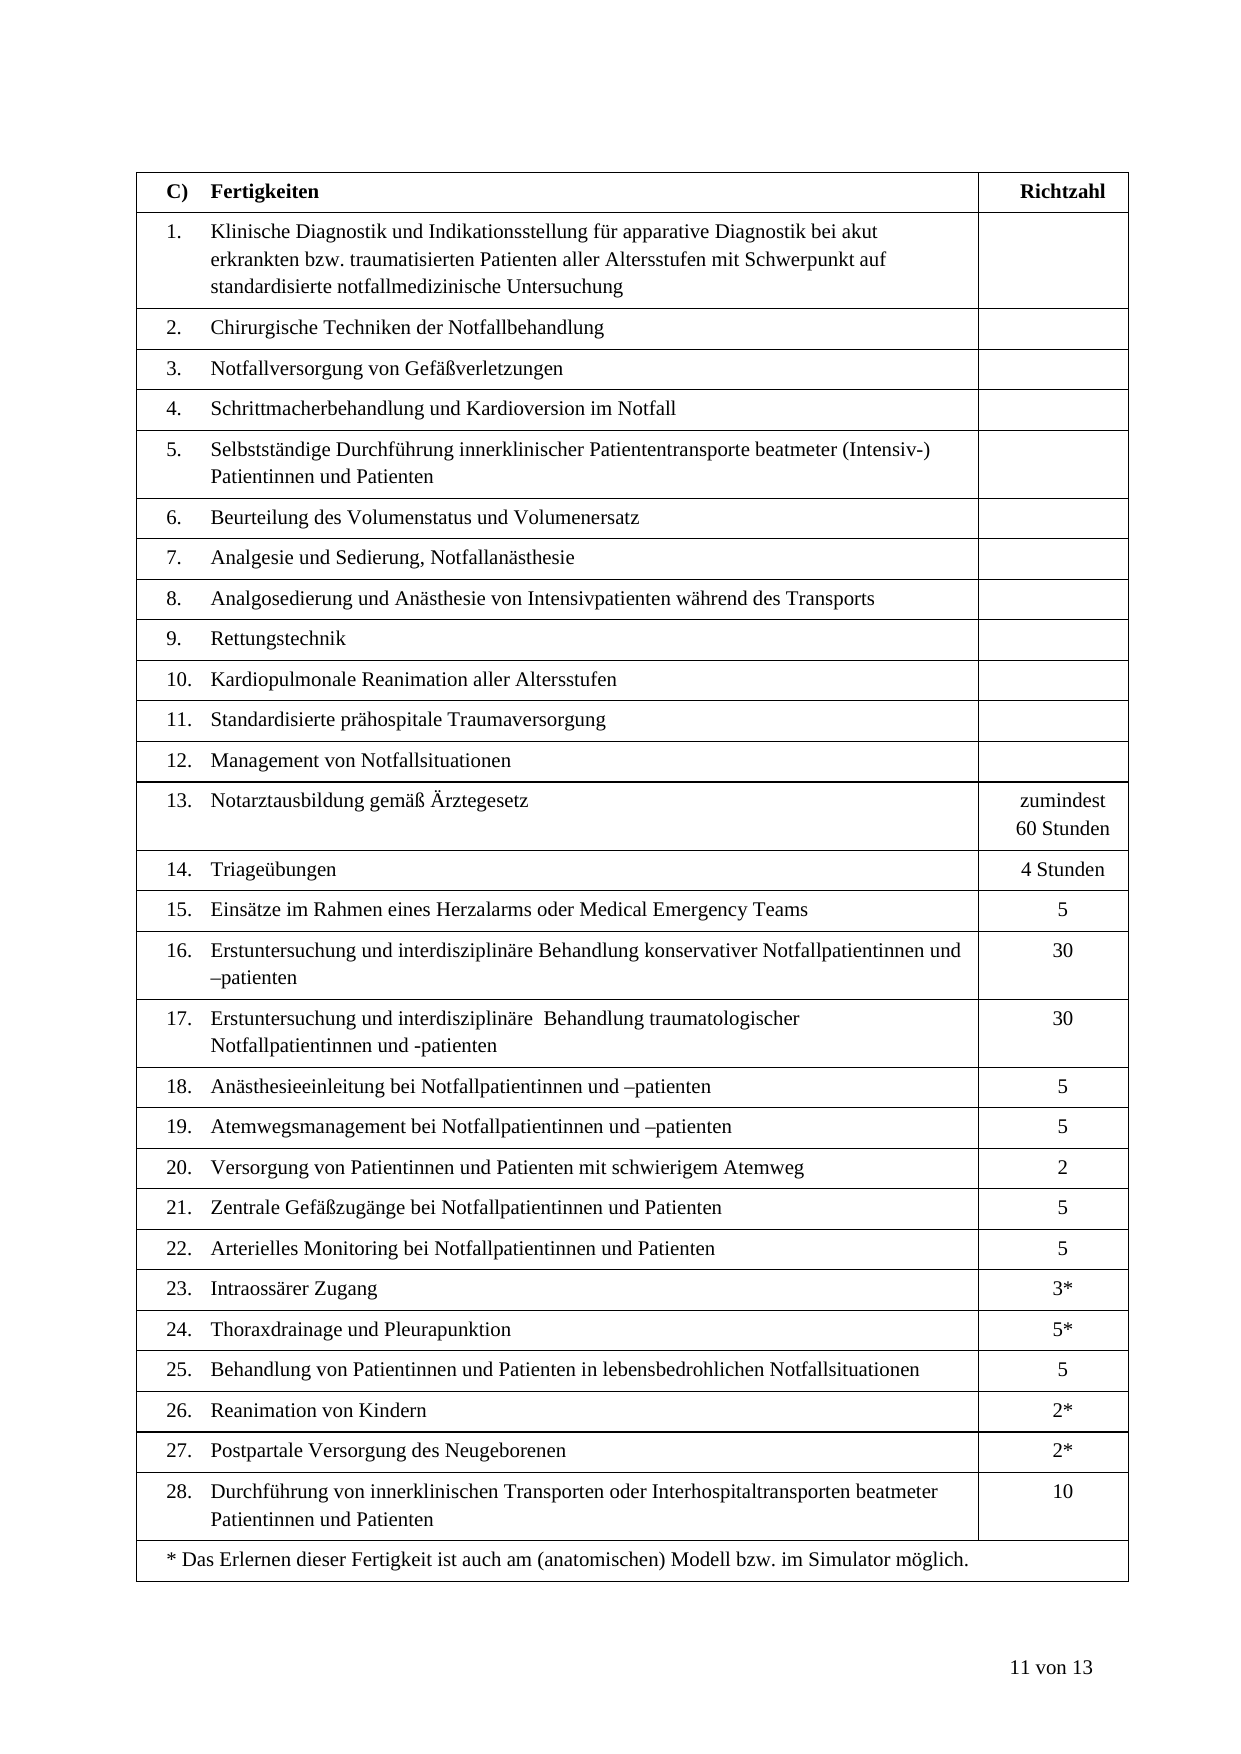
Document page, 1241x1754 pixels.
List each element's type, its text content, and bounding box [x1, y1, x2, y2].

table_cell Einsätze im Rahmen eines Herzalarms oder Medical Emergency Teams [137, 891, 978, 931]
table_cell [979, 580, 1128, 619]
table_cell 5 [979, 891, 1128, 931]
table_cell [979, 742, 1128, 781]
table_cell Selbstständige Durchführung innerklinischer Patiententransporte beatmeter (Intensiv-) Patientinnen und Patienten [137, 431, 978, 498]
table_cell [979, 431, 1128, 498]
table_cell 30 [979, 1000, 1128, 1067]
table_cell [979, 661, 1128, 700]
table_cell Atemwegsmanagement bei Notfallpatientinnen und –patienten [137, 1108, 978, 1148]
table_cell Reanimation von Kindern [137, 1392, 978, 1431]
table_cell 4 Stunden [979, 851, 1128, 890]
table_cell 5 [979, 1068, 1128, 1107]
table_cell 5* [979, 1311, 1128, 1350]
table_cell * Das Erlernen dieser Fertigkeit ist auch am (anatomischen) Modell bzw. im Simulator möglich. [137, 1541, 1128, 1581]
table_cell Notfallversorgung von Gefäßverletzungen [137, 350, 978, 389]
table_cell [979, 620, 1128, 660]
table_cell Anästhesieeinleitung bei Notfallpatientinnen und –patienten [137, 1068, 978, 1107]
table_cell 3* [979, 1270, 1128, 1310]
table_cell Chirurgische Techniken der Notfallbehandlung [137, 309, 978, 348]
table_cell Standardisierte prähospitale Traumaversorgung [137, 701, 978, 741]
table_cell Klinische Diagnostik und Indikationsstellung für apparative Diagnostik bei akut erkrankten bzw. traumatisierten Patienten aller Altersstufen mit Schwerpunkt auf standardisierte notfallmedizinische Untersuchung [137, 213, 978, 308]
table_cell Zentrale Gefäßzugänge bei Notfallpatientinnen und Patienten [137, 1189, 978, 1229]
table_cell Triageübungen [137, 851, 978, 890]
table_cell Rettungstechnik [137, 620, 978, 660]
table_header C) Fertigkeiten [137, 173, 978, 212]
table_cell Notarztausbildung gemäß Ärztegesetz [137, 783, 978, 849]
table_cell 5 [979, 1351, 1128, 1391]
table_cell Schrittmacherbehandlung und Kardioversion im Notfall [137, 390, 978, 429]
table_cell [979, 539, 1128, 579]
table_cell 2* [979, 1433, 1128, 1472]
table_cell [979, 213, 1128, 308]
table_cell Analgesie und Sedierung, Notfallanästhesie [137, 539, 978, 579]
table_header Richtzahl [979, 173, 1128, 212]
table_cell Erstuntersuchung und interdisziplinäre Behandlung konservativer Notfallpatientinnen und –patienten [137, 932, 978, 999]
table_cell [979, 350, 1128, 389]
table_cell [979, 701, 1128, 741]
table_cell Arterielles Monitoring bei Notfallpatientinnen und Patienten [137, 1230, 978, 1269]
table_cell zumindest 60 Stunden [979, 783, 1128, 849]
table_cell 5 [979, 1189, 1128, 1229]
table_cell 5 [979, 1108, 1128, 1148]
table_cell [979, 390, 1128, 429]
table_cell [979, 309, 1128, 348]
table_cell Durchführung von innerklinischen Transporten oder Interhospitaltransporten beatmeter Patientinnen und Patienten [137, 1473, 978, 1540]
table_cell Beurteilung des Volumenstatus und Volumenersatz [137, 499, 978, 538]
table_cell 5 [979, 1230, 1128, 1269]
table_cell 2* [979, 1392, 1128, 1431]
table_cell [979, 499, 1128, 538]
table_cell Postpartale Versorgung des Neugeborenen [137, 1433, 978, 1472]
table_cell Intraossärer Zugang [137, 1270, 978, 1310]
table_cell 2 [979, 1149, 1128, 1188]
table_cell Thoraxdrainage und Pleurapunktion [137, 1311, 978, 1350]
table_cell Erstuntersuchung und interdisziplinäre Behandlung traumatologischer Notfallpatientinnen und -patienten [137, 1000, 978, 1067]
table_cell Kardiopulmonale Reanimation aller Altersstufen [137, 661, 978, 700]
table_cell Management von Notfallsituationen [137, 742, 978, 781]
table_cell Analgosedierung und Anästhesie von Intensivpatienten während des Transports [137, 580, 978, 619]
table_cell 10 [979, 1473, 1128, 1540]
table_cell Versorgung von Patientinnen und Patienten mit schwierigem Atemweg [137, 1149, 978, 1188]
table_cell Behandlung von Patientinnen und Patienten in lebensbedrohlichen Notfallsituationen [137, 1351, 978, 1391]
table_cell 30 [979, 932, 1128, 999]
